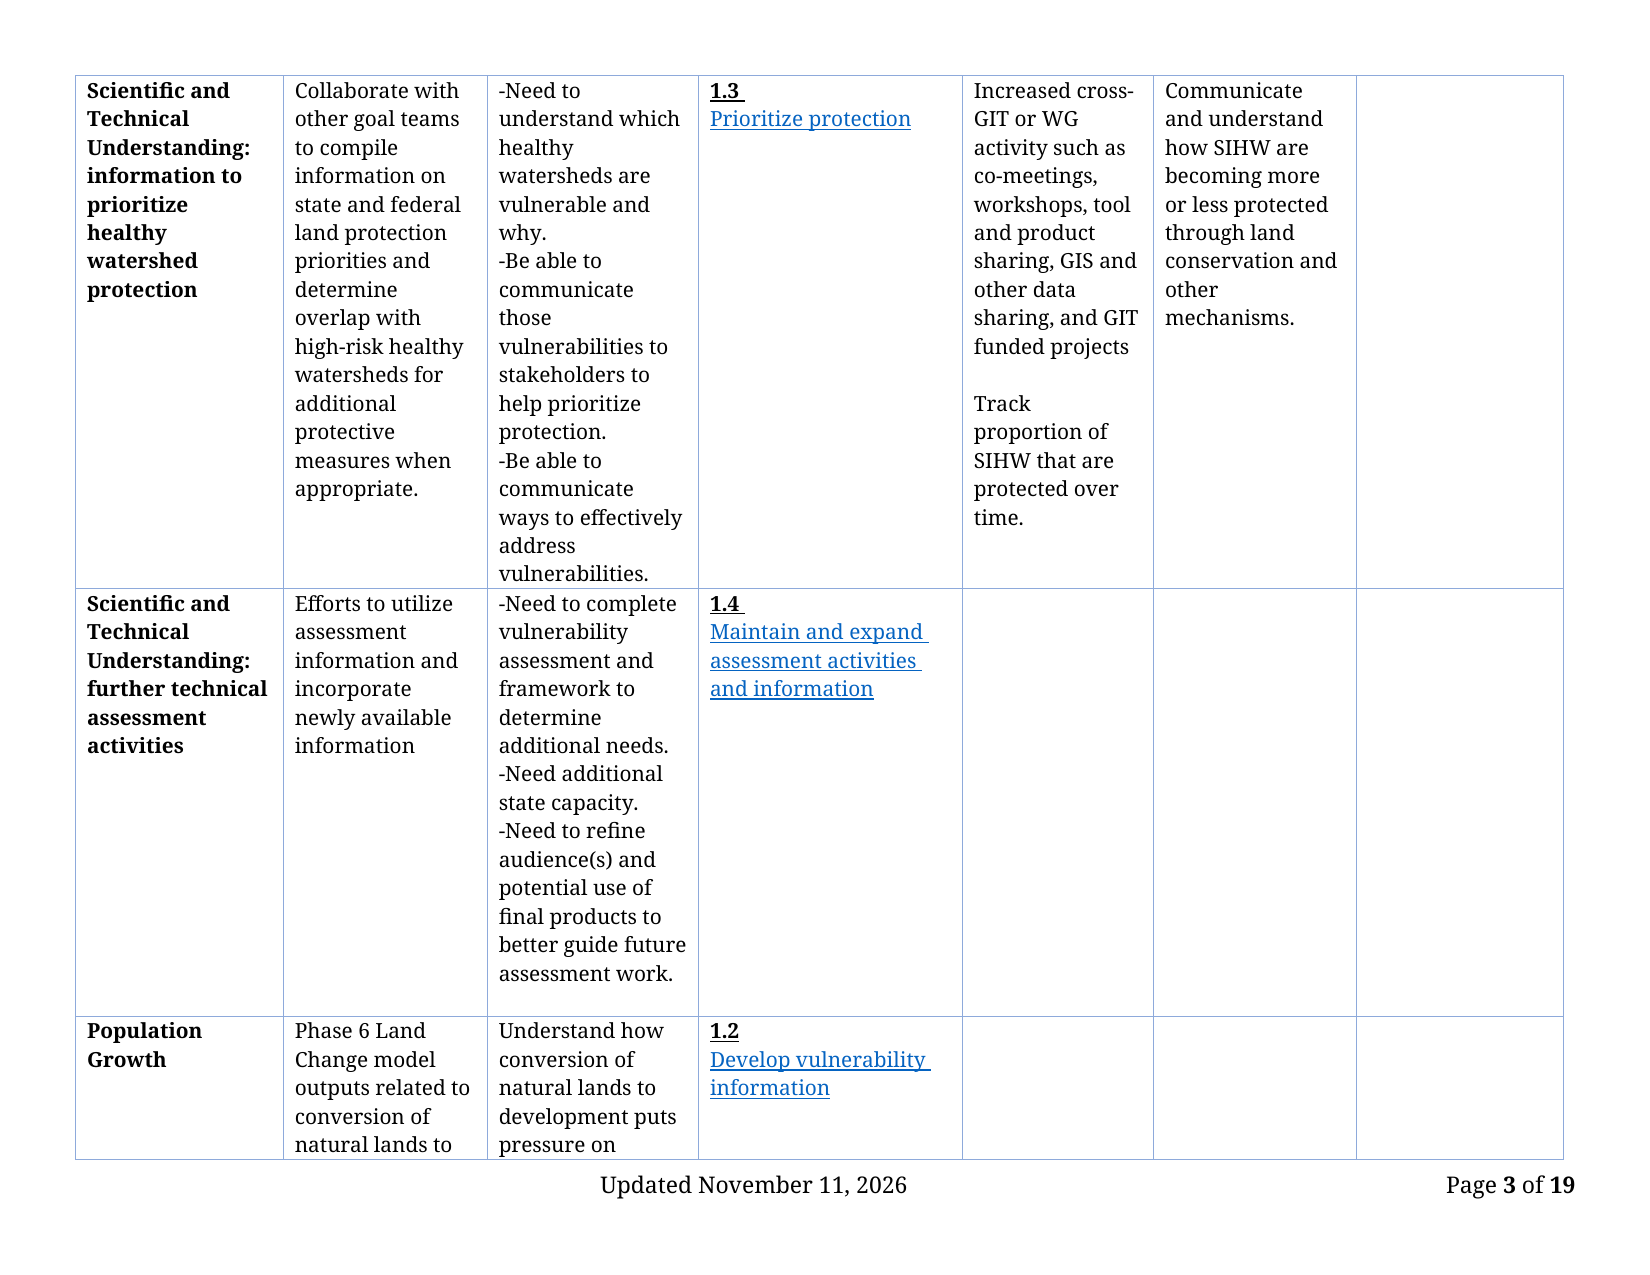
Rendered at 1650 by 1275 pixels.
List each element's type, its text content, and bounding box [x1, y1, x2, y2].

table_cell -Need to understand which healthy watersheds are vulnerable and why. -Be able to communicate those vulnerabilities to stakeholders to help prioritize protection. -Be able to communicate ways to effectively address vulnerabilities. [488, 76, 698, 588]
table_cell -Need to complete vulnerability assessment and framework to determine additional needs. -Need additional state capacity. -Need to refine audience(s) and potential use of final products to better guide future assessment work. [488, 589, 698, 1016]
table_cell Collaborate with other goal teams to compile information on state and federal land protection priorities and determine overlap with high-risk healthy watersheds for additional protective measures when appropriate. [284, 76, 487, 588]
table_cell [1357, 76, 1563, 588]
table_cell Population Growth [76, 1017, 283, 1159]
table_cell 1.3 Prioritize protection [699, 76, 962, 588]
table_cell Scientific and Technical Understanding: further technical assessment activities [76, 589, 283, 1016]
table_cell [488, 1017, 698, 1159]
table_cell Increased cross-GIT or WG activity such as co-meetings, workshops, tool and product sharing, GIS and other data sharing, and GIT funded projects Track proportion of SIHW that are protected over time. [963, 76, 1153, 588]
table_cell [1154, 1017, 1356, 1159]
table_cell [963, 589, 1153, 1016]
table_cell [1357, 1017, 1563, 1159]
table_cell Communicate and understand how SIHW are becoming more or less protected through land conservation and other mechanisms. [1154, 76, 1356, 588]
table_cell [699, 1017, 962, 1159]
table_cell Efforts to utilize assessment information and incorporate newly available information [284, 589, 487, 1016]
table_cell [1357, 589, 1563, 1016]
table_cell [284, 1017, 487, 1159]
table_cell [1154, 589, 1356, 1016]
table_cell 1.4 Maintain and expand assessment activities and information [699, 589, 962, 1016]
table_cell [963, 1017, 1153, 1159]
table_cell Scientific and Technical Understanding: information to prioritize healthy watershed protection [76, 76, 283, 588]
